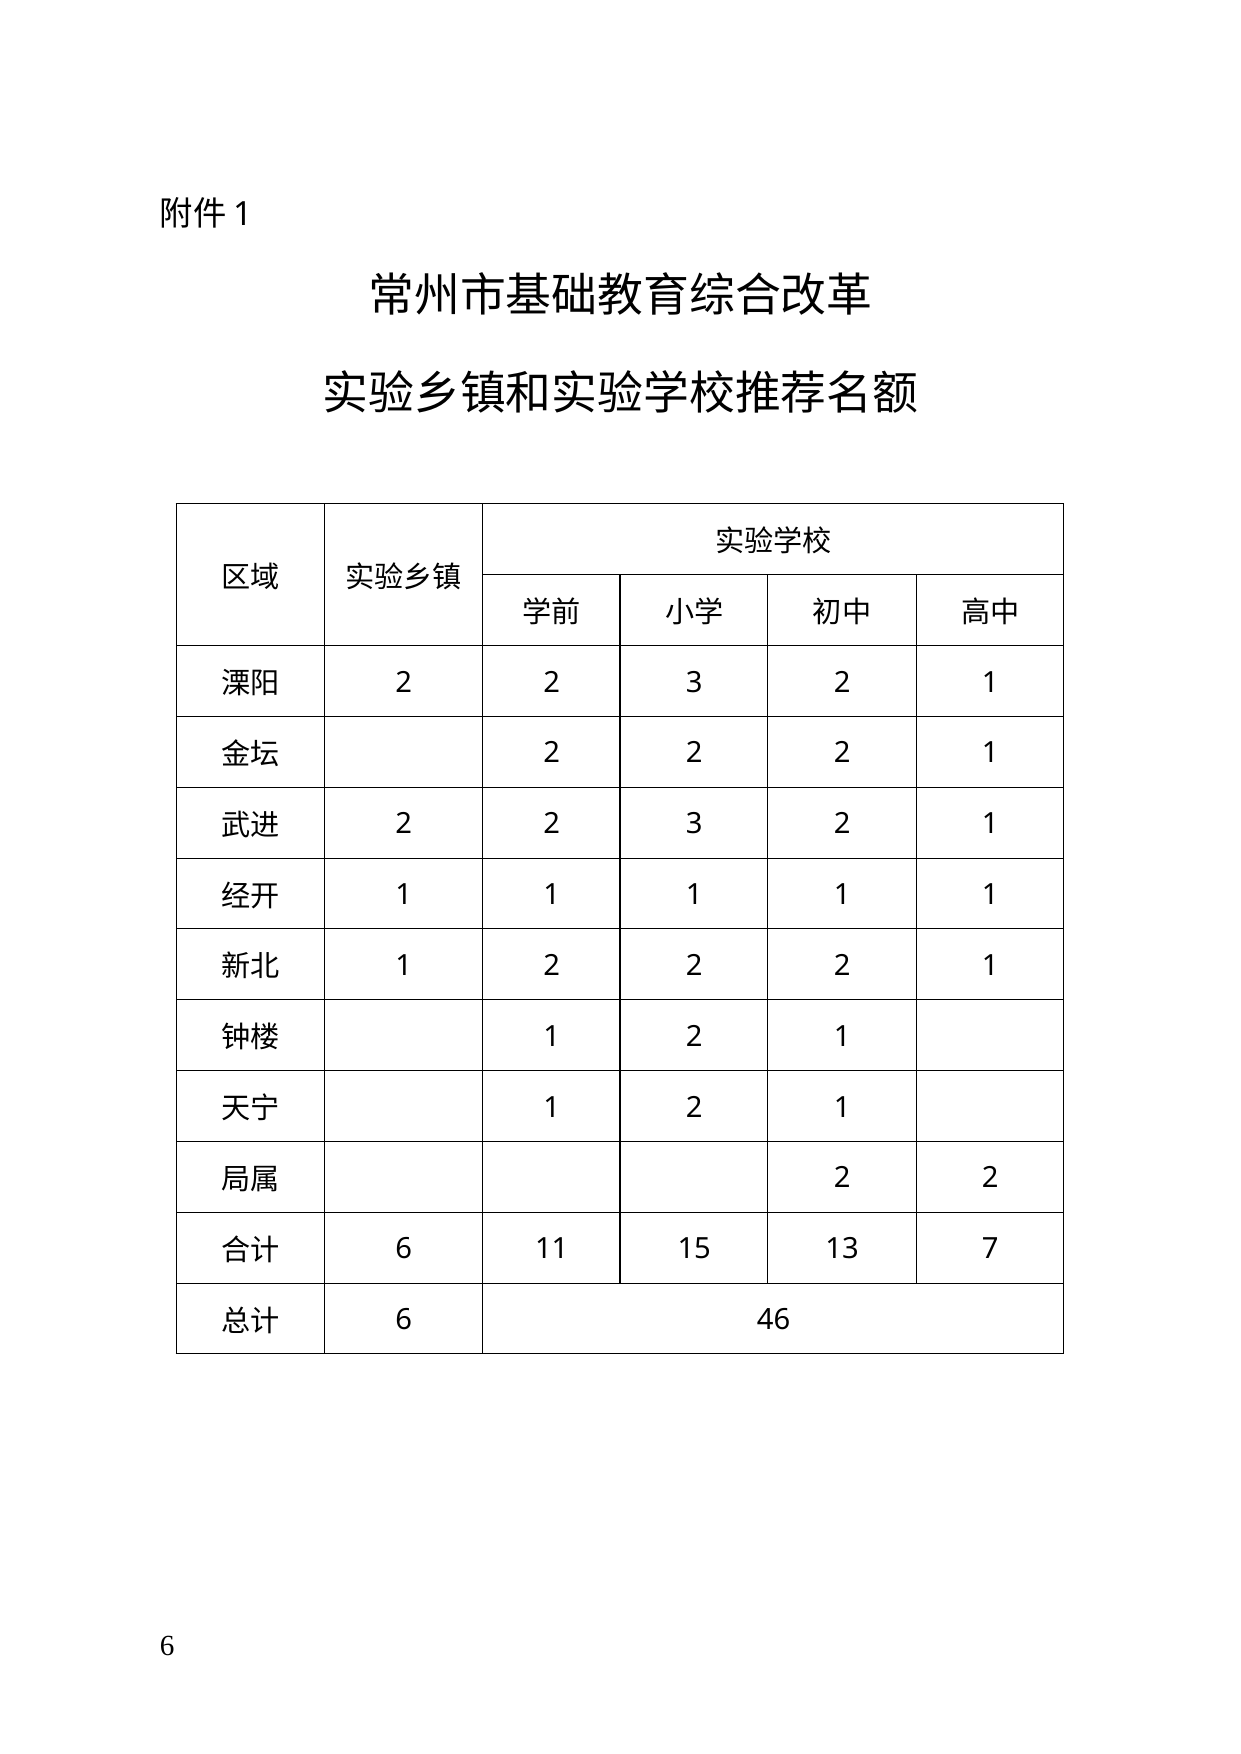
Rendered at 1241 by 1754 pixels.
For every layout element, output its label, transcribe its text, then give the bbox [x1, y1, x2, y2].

table_header 实验乡镇 [325, 504, 482, 645]
table_cell 武进 [177, 788, 324, 857]
table_cell 2 [621, 717, 767, 787]
table_cell 2 [621, 1071, 767, 1141]
table_cell [483, 1142, 619, 1212]
text 实验乡镇和实验学校推荐名额 [159, 341, 1081, 438]
table_cell 经开 [177, 859, 324, 928]
table_cell 2 [768, 929, 916, 999]
table_cell 6 [325, 1284, 482, 1353]
table_cell 新北 [177, 929, 324, 999]
table_cell 1 [917, 859, 1063, 928]
table_cell [621, 1142, 767, 1212]
table_cell 15 [621, 1213, 767, 1282]
table_header 实验学校 [483, 504, 1063, 574]
table_cell 1 [621, 859, 767, 928]
table_cell [917, 1000, 1063, 1070]
table_cell 11 [483, 1213, 619, 1282]
table_cell 小学 [621, 575, 767, 645]
table_cell 初中 [768, 575, 916, 645]
table_cell 6 [325, 1213, 482, 1282]
table_cell 2 [325, 646, 482, 716]
table_cell [917, 1071, 1063, 1141]
table_cell 学前 [483, 575, 619, 645]
table_cell 1 [768, 1000, 916, 1070]
table_cell 1 [768, 1071, 916, 1141]
table_cell 总计 [177, 1284, 324, 1353]
table_cell [325, 1142, 482, 1212]
table_cell 1 [483, 859, 619, 928]
table_cell 溧阳 [177, 646, 324, 716]
table_cell 2 [483, 929, 619, 999]
table_cell 13 [768, 1213, 916, 1282]
table_cell [325, 1000, 482, 1070]
table_cell 2 [768, 1142, 916, 1212]
table_cell 合计 [177, 1213, 324, 1282]
table_cell 1 [325, 929, 482, 999]
table_cell 局属 [177, 1142, 324, 1212]
table_cell 46 [483, 1284, 1063, 1353]
text 常州市基础教育综合改革 [159, 243, 1081, 341]
table_cell 2 [917, 1142, 1063, 1212]
table_cell 2 [325, 788, 482, 857]
table_cell 2 [768, 717, 916, 787]
table_cell 2 [768, 788, 916, 857]
table_cell 1 [917, 788, 1063, 857]
table_cell 7 [917, 1213, 1063, 1282]
table_cell 1 [917, 717, 1063, 787]
table_cell [325, 1071, 482, 1141]
table_cell 2 [621, 1000, 767, 1070]
table_cell 2 [483, 788, 619, 857]
table_cell 高中 [917, 575, 1063, 645]
table_cell 3 [621, 788, 767, 857]
table_cell 1 [768, 859, 916, 928]
table_cell 1 [325, 859, 482, 928]
table_cell 1 [483, 1000, 619, 1070]
table_cell 1 [917, 929, 1063, 999]
table_cell 2 [768, 646, 916, 716]
table_cell 钟楼 [177, 1000, 324, 1070]
table_cell 2 [483, 646, 619, 716]
table_cell 3 [621, 646, 767, 716]
table_cell [325, 717, 482, 787]
table_cell 2 [483, 717, 619, 787]
table_cell 2 [621, 929, 767, 999]
table_cell 1 [483, 1071, 619, 1141]
table_cell 金坛 [177, 717, 324, 787]
table_header 区域 [177, 504, 324, 645]
table_cell 天宁 [177, 1071, 324, 1141]
text 附件1 [159, 178, 1081, 243]
table_cell 1 [917, 646, 1063, 716]
